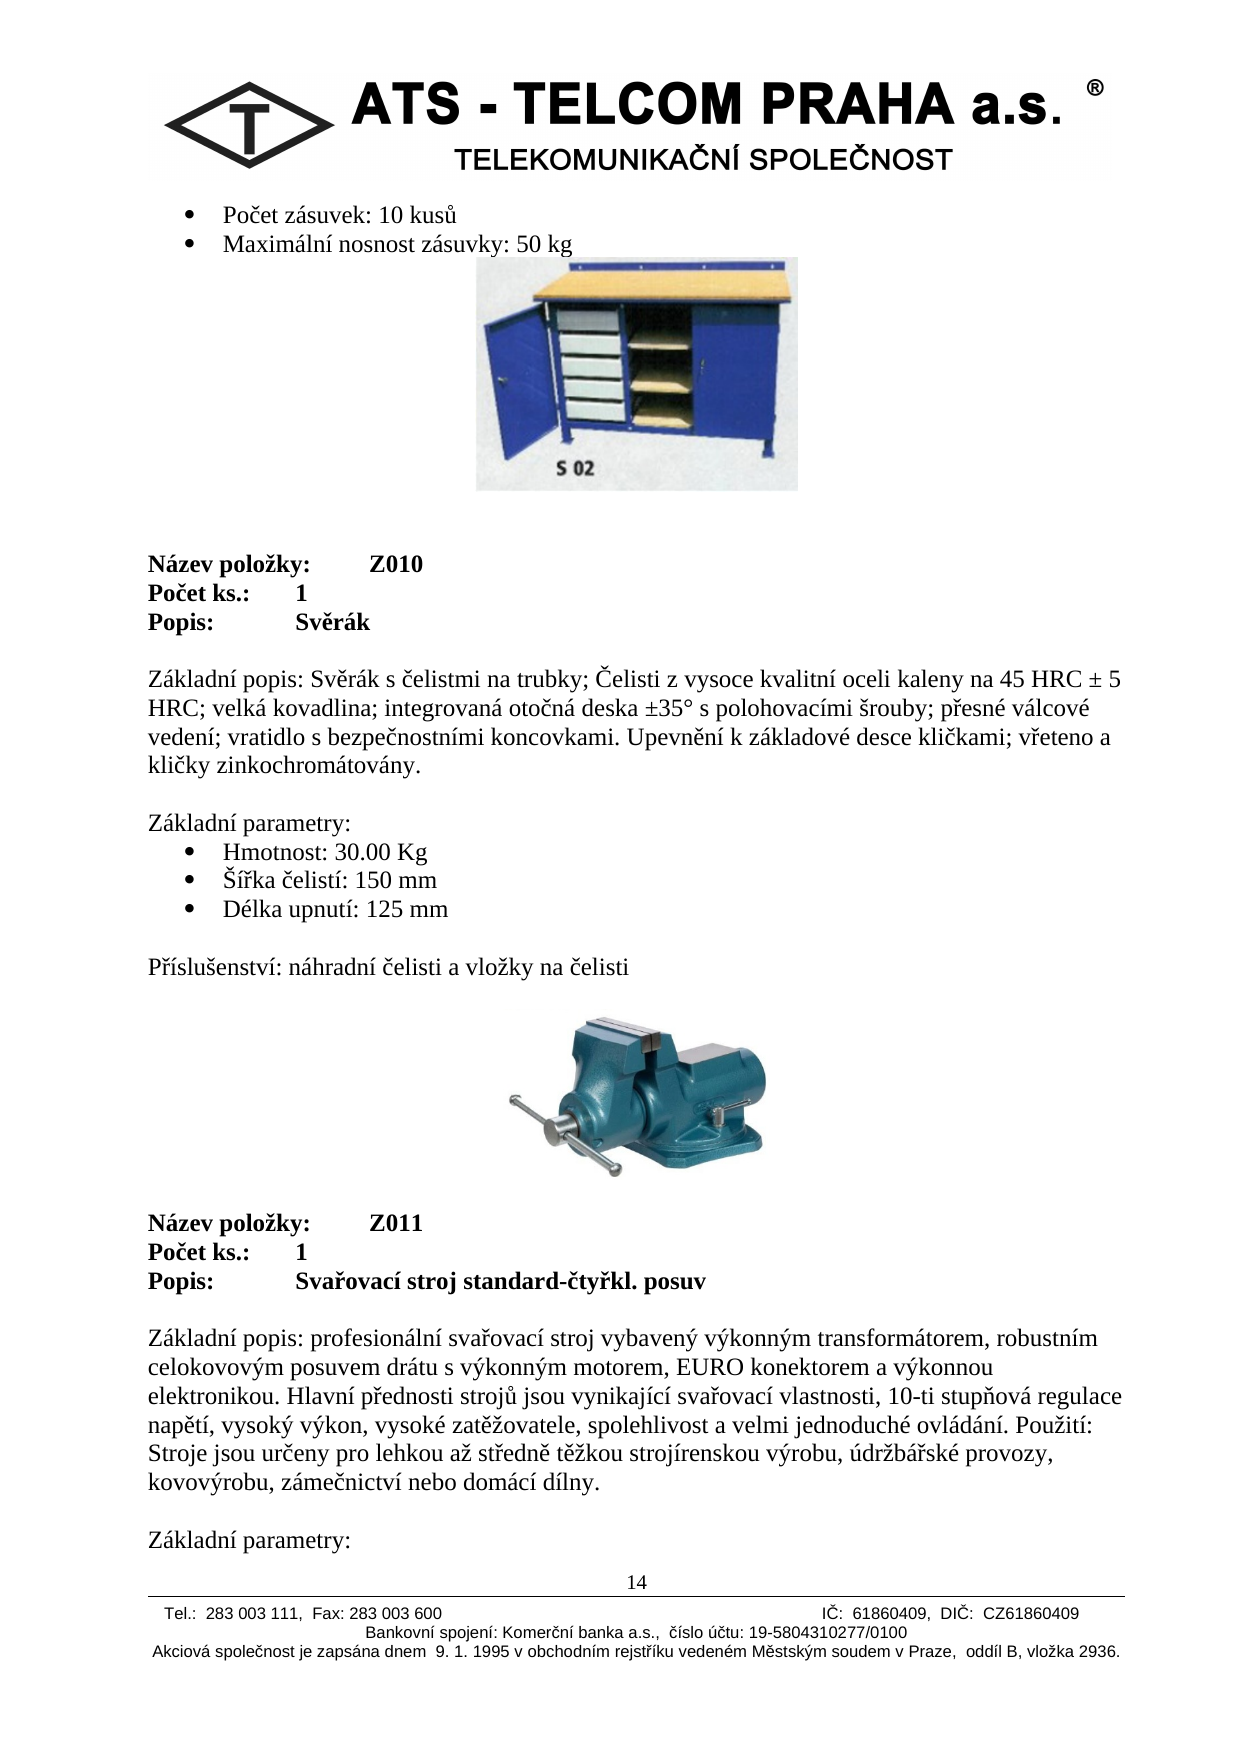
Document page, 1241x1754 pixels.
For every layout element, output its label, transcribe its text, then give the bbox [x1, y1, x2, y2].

picture [475, 257, 798, 492]
text Počet ks.: 1 [148, 1237, 1125, 1266]
text Popis: Svěrák [148, 607, 1125, 636]
list Počet zásuvek: 10 kusů [185, 200, 1125, 229]
text Název položky: Z011 [148, 1208, 1125, 1237]
list Délka upnutí: [185, 894, 1125, 923]
picture [503, 1009, 770, 1180]
text Název položky: Z010 [148, 549, 1125, 578]
list Maximální nosnost zásuvky: [185, 229, 1125, 257]
text Základní popis: profesionální svařovací stroj vybavený výkonným transformátorem, robustním celokovovým posuvem drátu s výkonným motorem, EURO konektorem a výkonnou elektronikou. Hlavní přednosti strojů jsou vynikající svařovací vlastnosti, 10-ti stupňová regulace napětí, vysoký výkon, vysoké zatěžovatele, spolehlivost a velmi jednoduché ovládání. Použití: Stroje jsou určeny pro lehkou až středně těžkou strojírenskou výrobu, údržbářské provozy, kovovýrobu, zámečnictví nebo domácí dílny. [148, 1323, 1125, 1496]
text Počet ks.: 1 [148, 578, 1125, 607]
list Šířka čelistí: [185, 866, 1125, 894]
text Příslušenství: náhradní čelisti a vložky na čelisti [148, 952, 1125, 981]
list Hmotnost: [185, 837, 1125, 866]
text Základní parametry: [148, 808, 1125, 837]
picture [147, 73, 1112, 181]
text Základní parametry: [148, 1525, 1125, 1553]
text Základní popis: Svěrák s čelistmi na trubky; Čelisti z vysoce kvalitní oceli kaleny na 45 HRC ± 5 HRC; velká kovadlina; integrovaná otočná deska ±35° s polohovacími šrouby; přesné válcové vedení; vratidlo s bezpečnostními koncovkami. Upevnění k základové desce kličkami; vřeteno a kličky zinkochromátovány. [148, 664, 1125, 779]
text Popis: Svařovací stroj standard-čtyřkl. posuv [148, 1266, 1125, 1295]
